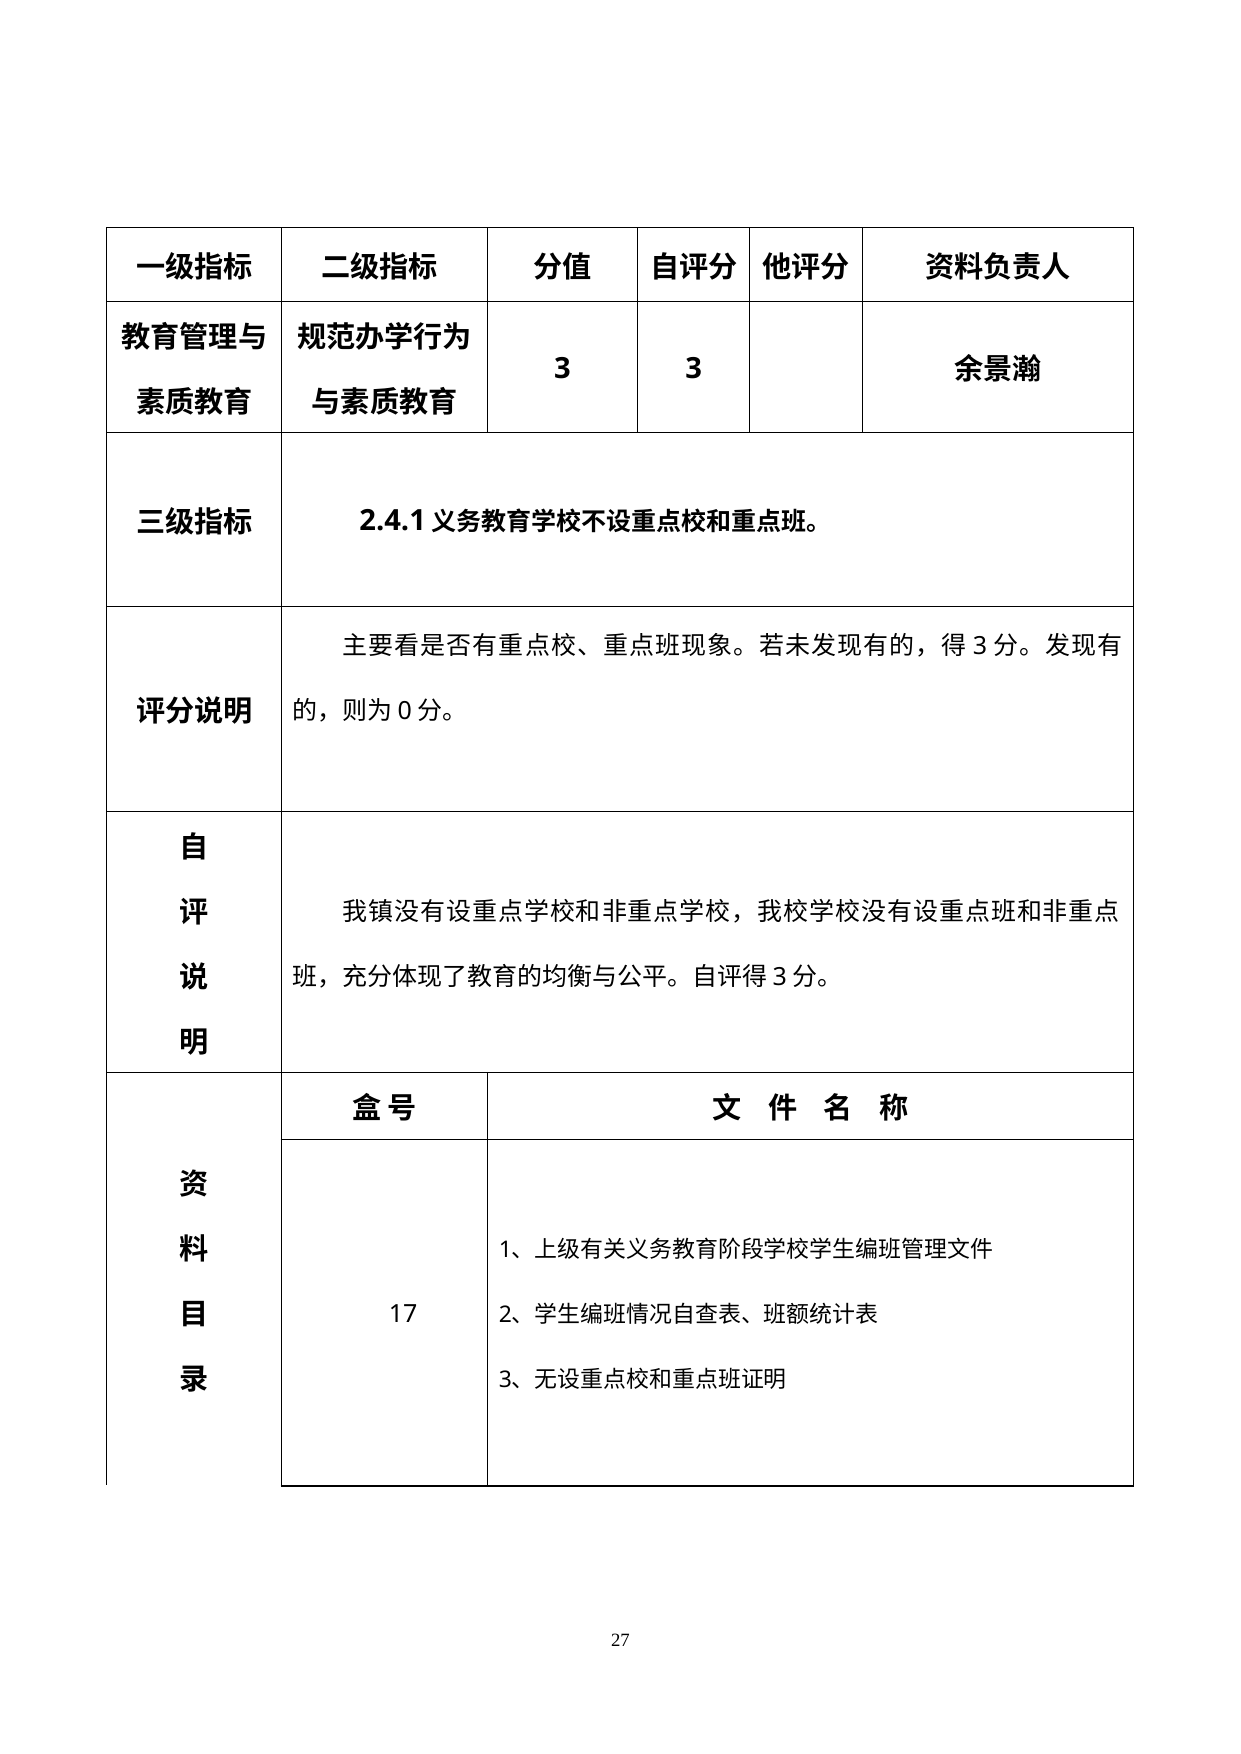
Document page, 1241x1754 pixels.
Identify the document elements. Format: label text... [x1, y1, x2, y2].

table_cell 盒 号 [282, 1073, 487, 1138]
table_cell 教育管理与素质教育 [107, 302, 281, 432]
table_cell 3 [488, 302, 637, 432]
table_cell 主要看是否有重点校、重点班现象。若未发现有的，得3分。发现有的，则为0分。 [282, 607, 1133, 811]
table_cell 1、上级有关义务教育阶段学校学生编班管理文件 2、学生编班情况自查表、班额统计表 3、无设重点校和重点班证明 [488, 1140, 1133, 1485]
table_cell 余景瀚 [863, 302, 1133, 432]
table_cell 2.4.1义务教育学校不设重点校和重点班。 [282, 433, 1133, 606]
table_header 二级指标 [282, 228, 487, 301]
table_cell 我镇没有设重点学校和非重点学校，我校学校没有设重点班和非重点班，充分体现了教育的均衡与公平。自评得3分。 [282, 812, 1133, 1072]
table_cell 3 [638, 302, 749, 432]
table_cell 三级指标 [107, 433, 281, 606]
table_cell 资 料 目 录 [107, 1073, 281, 1485]
table_cell 评分说明 [107, 607, 281, 811]
table_cell 自 评 说 明 [107, 812, 281, 1072]
table_cell 17 [282, 1140, 487, 1485]
table_cell 规范办学行为与素质教育 [282, 302, 487, 432]
table_header 资料负责人 [863, 228, 1133, 301]
table_header 自评分 [638, 228, 749, 301]
table_header 分值 [488, 228, 637, 301]
table_header 一级指标 [107, 228, 281, 301]
table_cell [750, 302, 862, 432]
table_header 他评分 [750, 228, 862, 301]
table_cell 文 件 名 称 [488, 1073, 1133, 1138]
